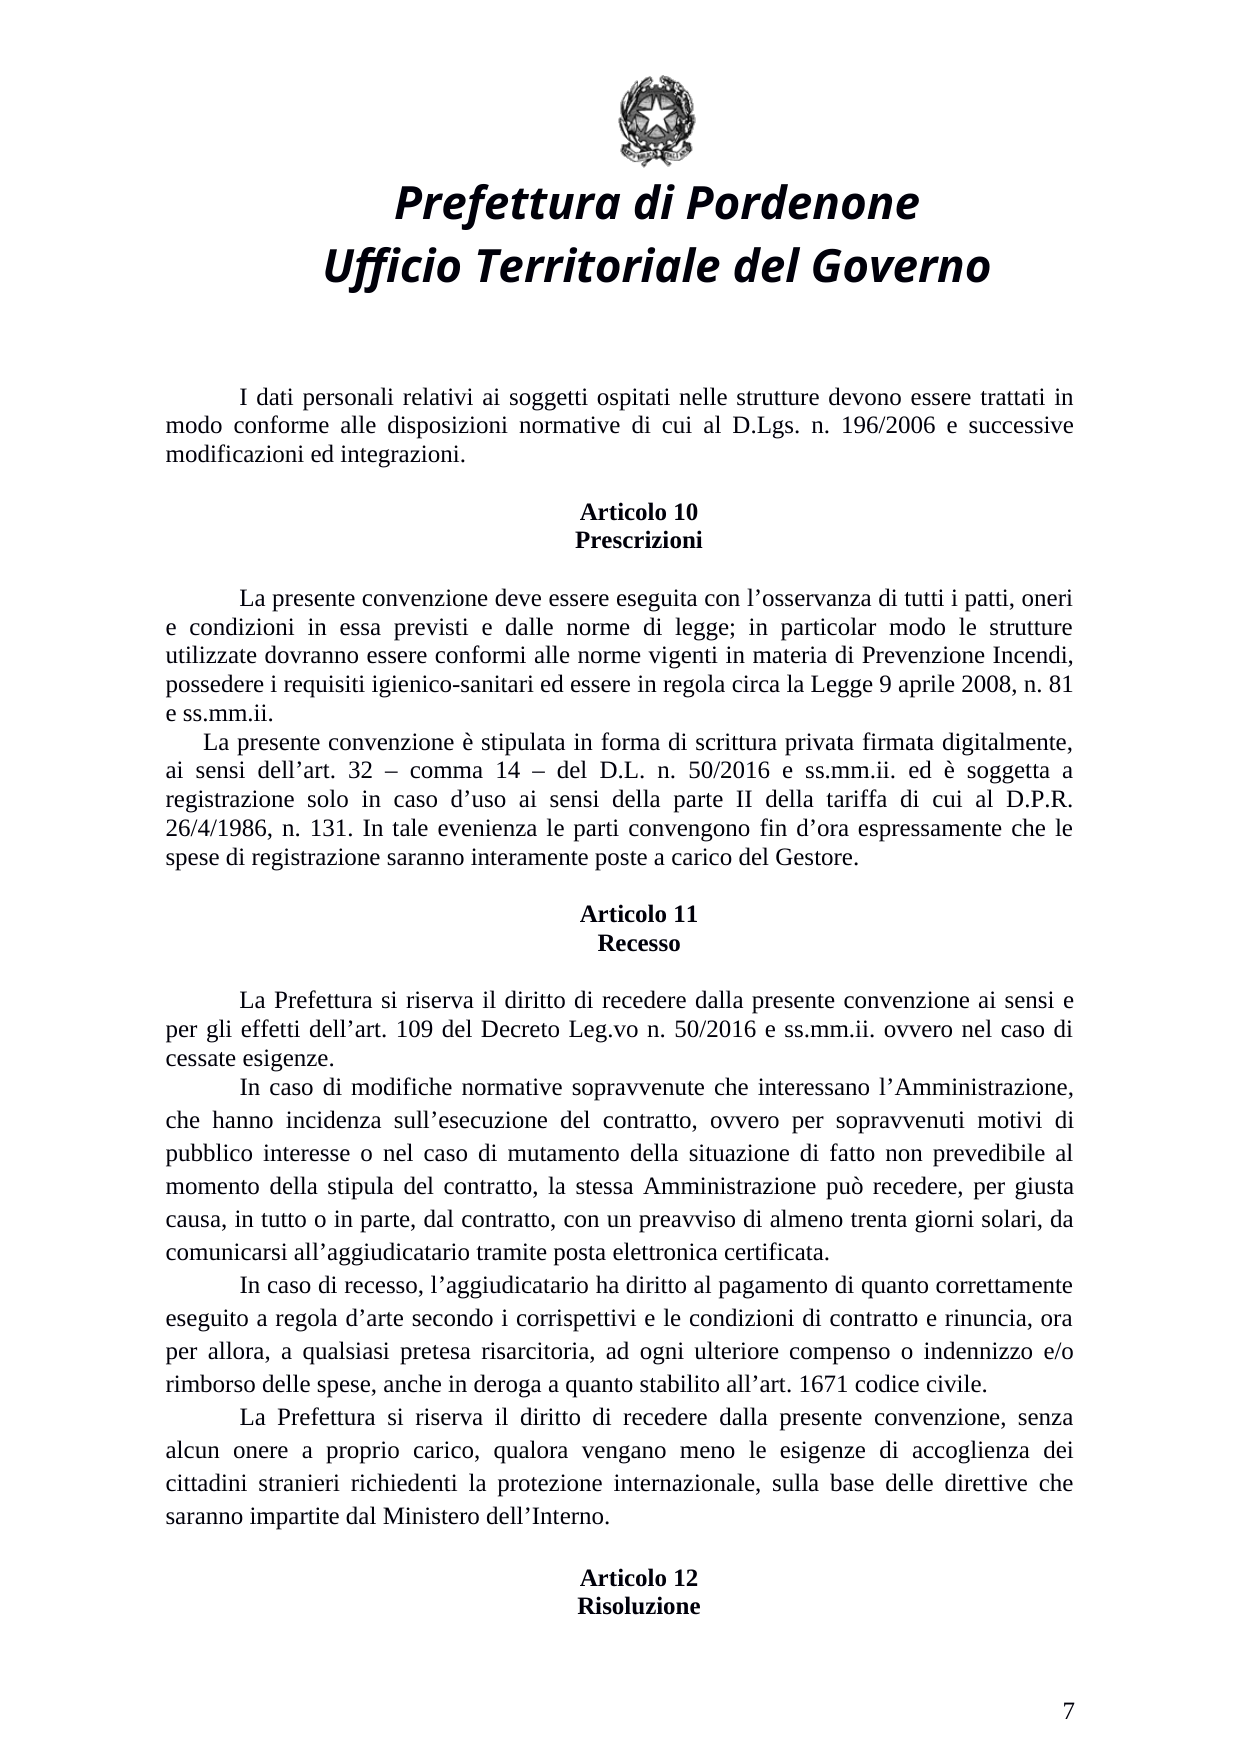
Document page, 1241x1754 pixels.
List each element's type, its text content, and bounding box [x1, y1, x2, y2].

text Articolo 11 [203, 899, 1075, 928]
text La Prefettura si riserva il diritto di recedere dalla presente convenzione, senza alcun onere a proprio carico, qualora vengano meno le esigenze di accoglienza dei cittadini stranieri richiedenti la protezione internazionale, sulla base delle direttive che saranno impartite dal Ministero dell’Interno. [165, 1402, 1075, 1530]
text Articolo 10 [203, 497, 1075, 525]
text Recesso [203, 928, 1075, 957]
text Risoluzione [203, 1591, 1075, 1620]
text La presente convenzione è stipulata in forma di scrittura privata firmata digitalmente, ai sensi dell’art. 32 – comma 14 – del D.L. n. 50/2016 e ss.mm.ii. ed è soggetta a registrazione solo in caso d’uso ai sensi della parte II della tariffa di cui al D.P.R. 26/4/1986, n. 131. In tale evenienza le parti convengono fin d’ora espressamente che le spese di registrazione saranno interamente poste a carico del Gestore. [165, 727, 1075, 870]
text In caso di recesso, l’aggiudicatario ha diritto al pagamento di quanto correttamente eseguito a regola d’arte secondo i corrispettivi e le condizioni di contratto e rinuncia, ora per allora, a qualsiasi pretesa risarcitoria, ad ogni ulteriore compenso o indennizzo e/o rimborso delle spese, anche in deroga a quanto stabilito all’art. 1671 codice civile. [165, 1270, 1075, 1398]
text Articolo 12 [203, 1563, 1075, 1591]
text La presente convenzione deve essere eseguita con l’osservanza di tutti i patti, oneri e condizioni in essa previsti e dalle norme di legge; in particolar modo le strutture utilizzate dovranno essere conformi alle norme vigenti in materia di Prevenzione Incendi, possedere i requisiti igienico-sanitari ed essere in regola circa la Legge 9 aprile 2008, n. 81 e ss.mm.ii. [165, 583, 1075, 727]
text I dati personali relativi ai soggetti ospitati nelle strutture devono essere trattati in modo conforme alle disposizioni normative di cui al D.Lgs. n. 196/2006 e successive modificazioni ed integrazioni. [165, 382, 1075, 468]
text La Prefettura si riserva il diritto di recedere dalla presente convenzione ai sensi e per gli effetti dell’art. 109 del Decreto Leg.vo n. 50/2016 e ss.mm.ii. ovvero nel caso di cessate esigenze. [165, 985, 1075, 1072]
text In caso di modifiche normative sopravvenute che interessano l’Amministrazione, che hanno incidenza sull’esecuzione del contratto, ovvero per sopravvenuti motivi di pubblico interesse o nel caso di mutamento della situazione di fatto non prevedibile al momento della stipula del contratto, la stessa Amministrazione può recedere, per giusta causa, in tutto o in parte, dal contratto, con un preavviso di almeno trenta giorni solari, da comunicarsi all’aggiudicatario tramite posta elettronica certificata. [165, 1072, 1075, 1266]
text Prescrizioni [203, 525, 1075, 554]
